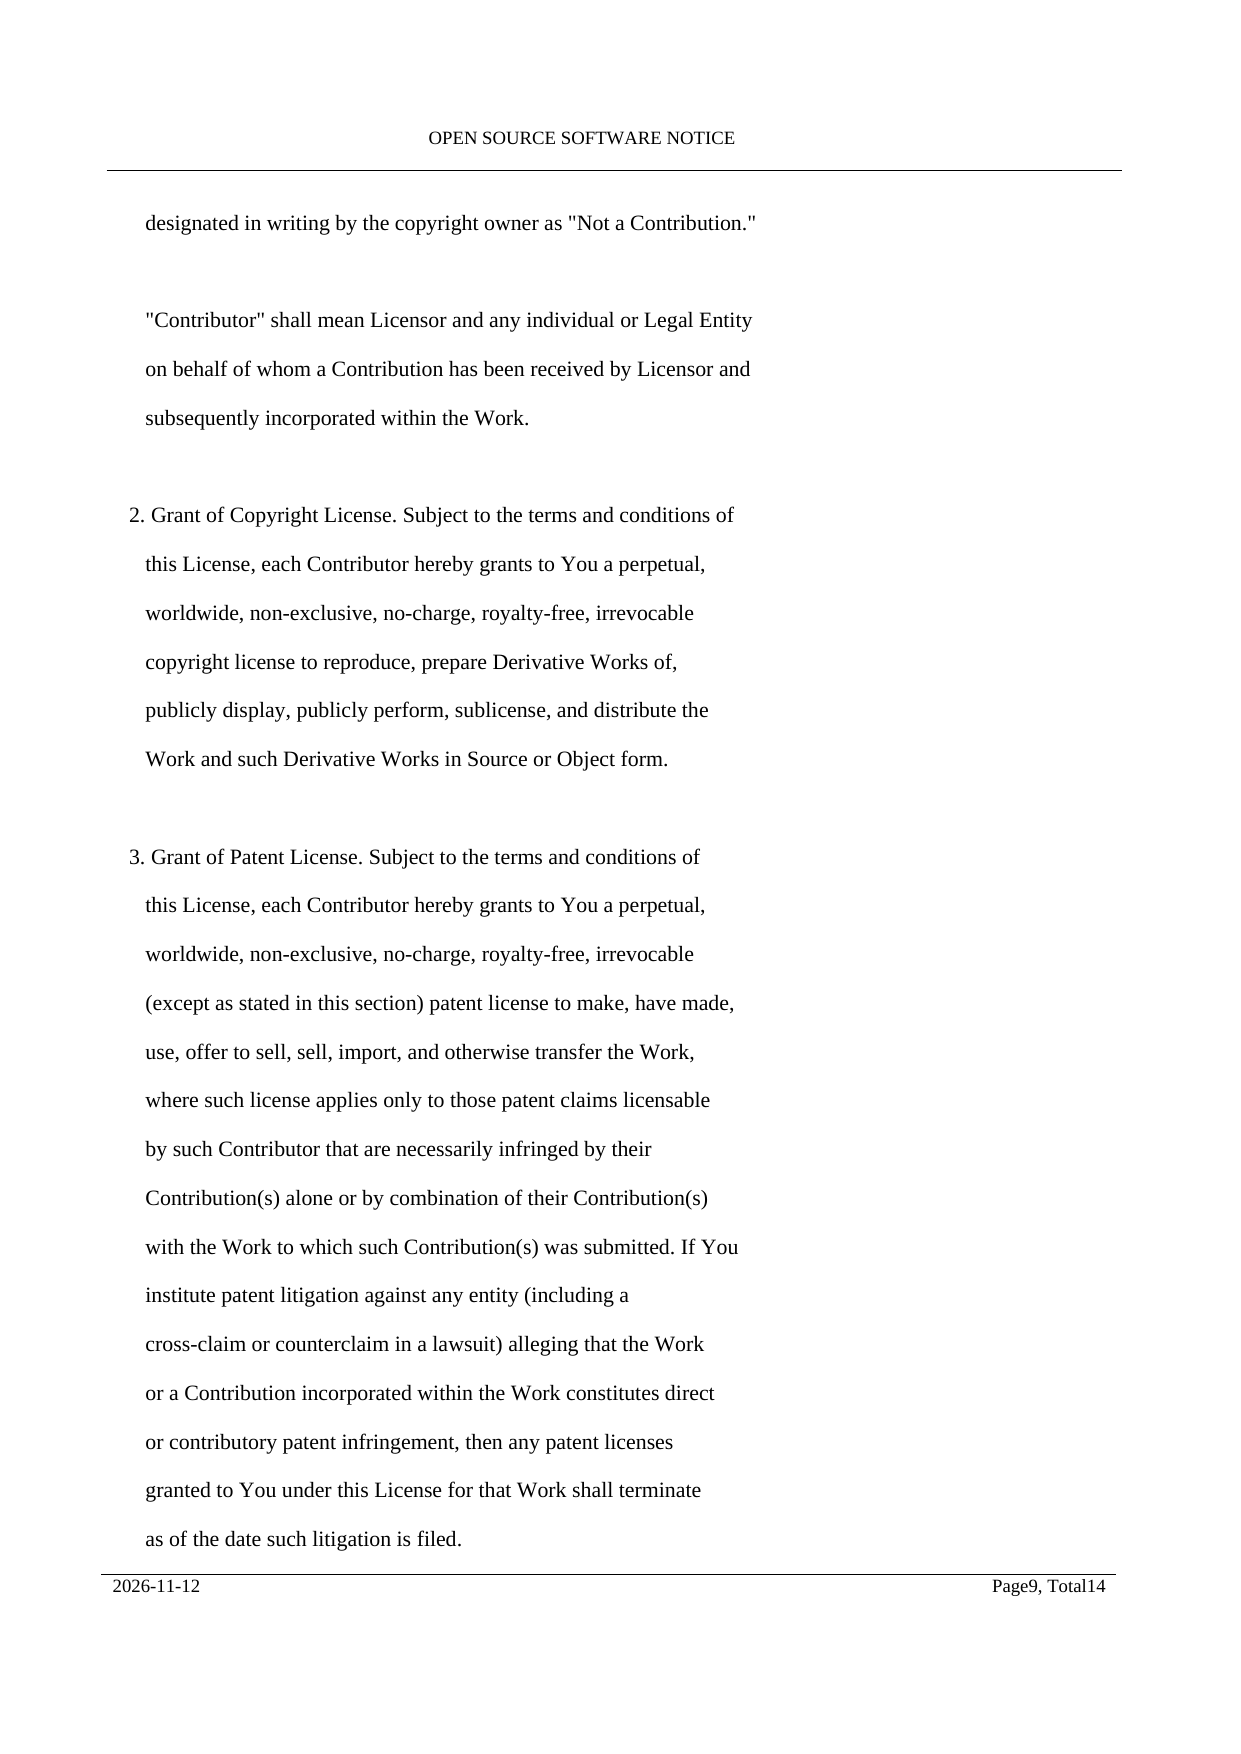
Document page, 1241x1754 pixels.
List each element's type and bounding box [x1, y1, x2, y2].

text [112, 206, 1128, 1555]
